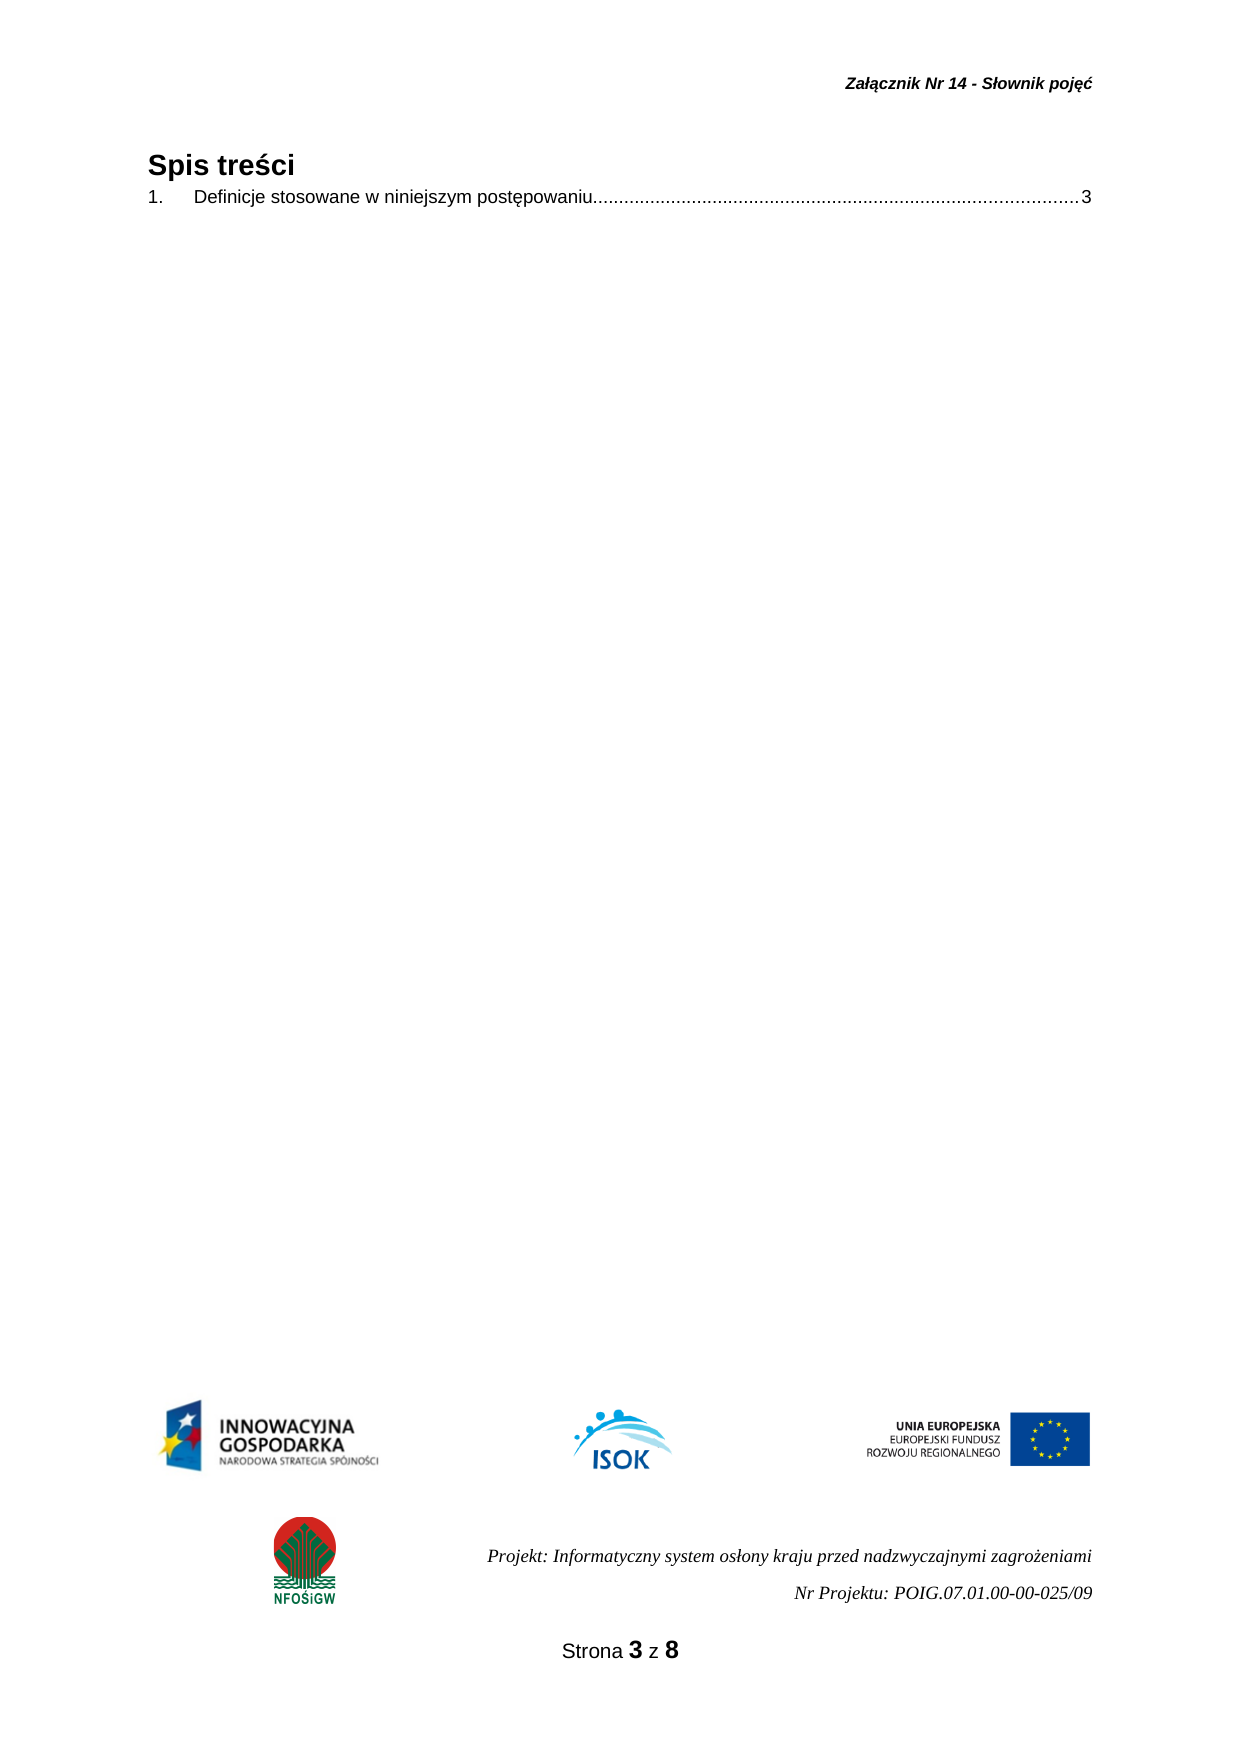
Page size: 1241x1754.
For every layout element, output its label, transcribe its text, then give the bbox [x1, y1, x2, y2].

picture [864, 1409, 1093, 1469]
picture [273, 1517, 336, 1604]
picture [565, 1404, 679, 1474]
text 1. Definicje stosowane w niniejszym postępowaniu 3 [148, 186, 1093, 208]
picture [147, 1392, 389, 1485]
list Spis treści [148, 148, 1093, 181]
